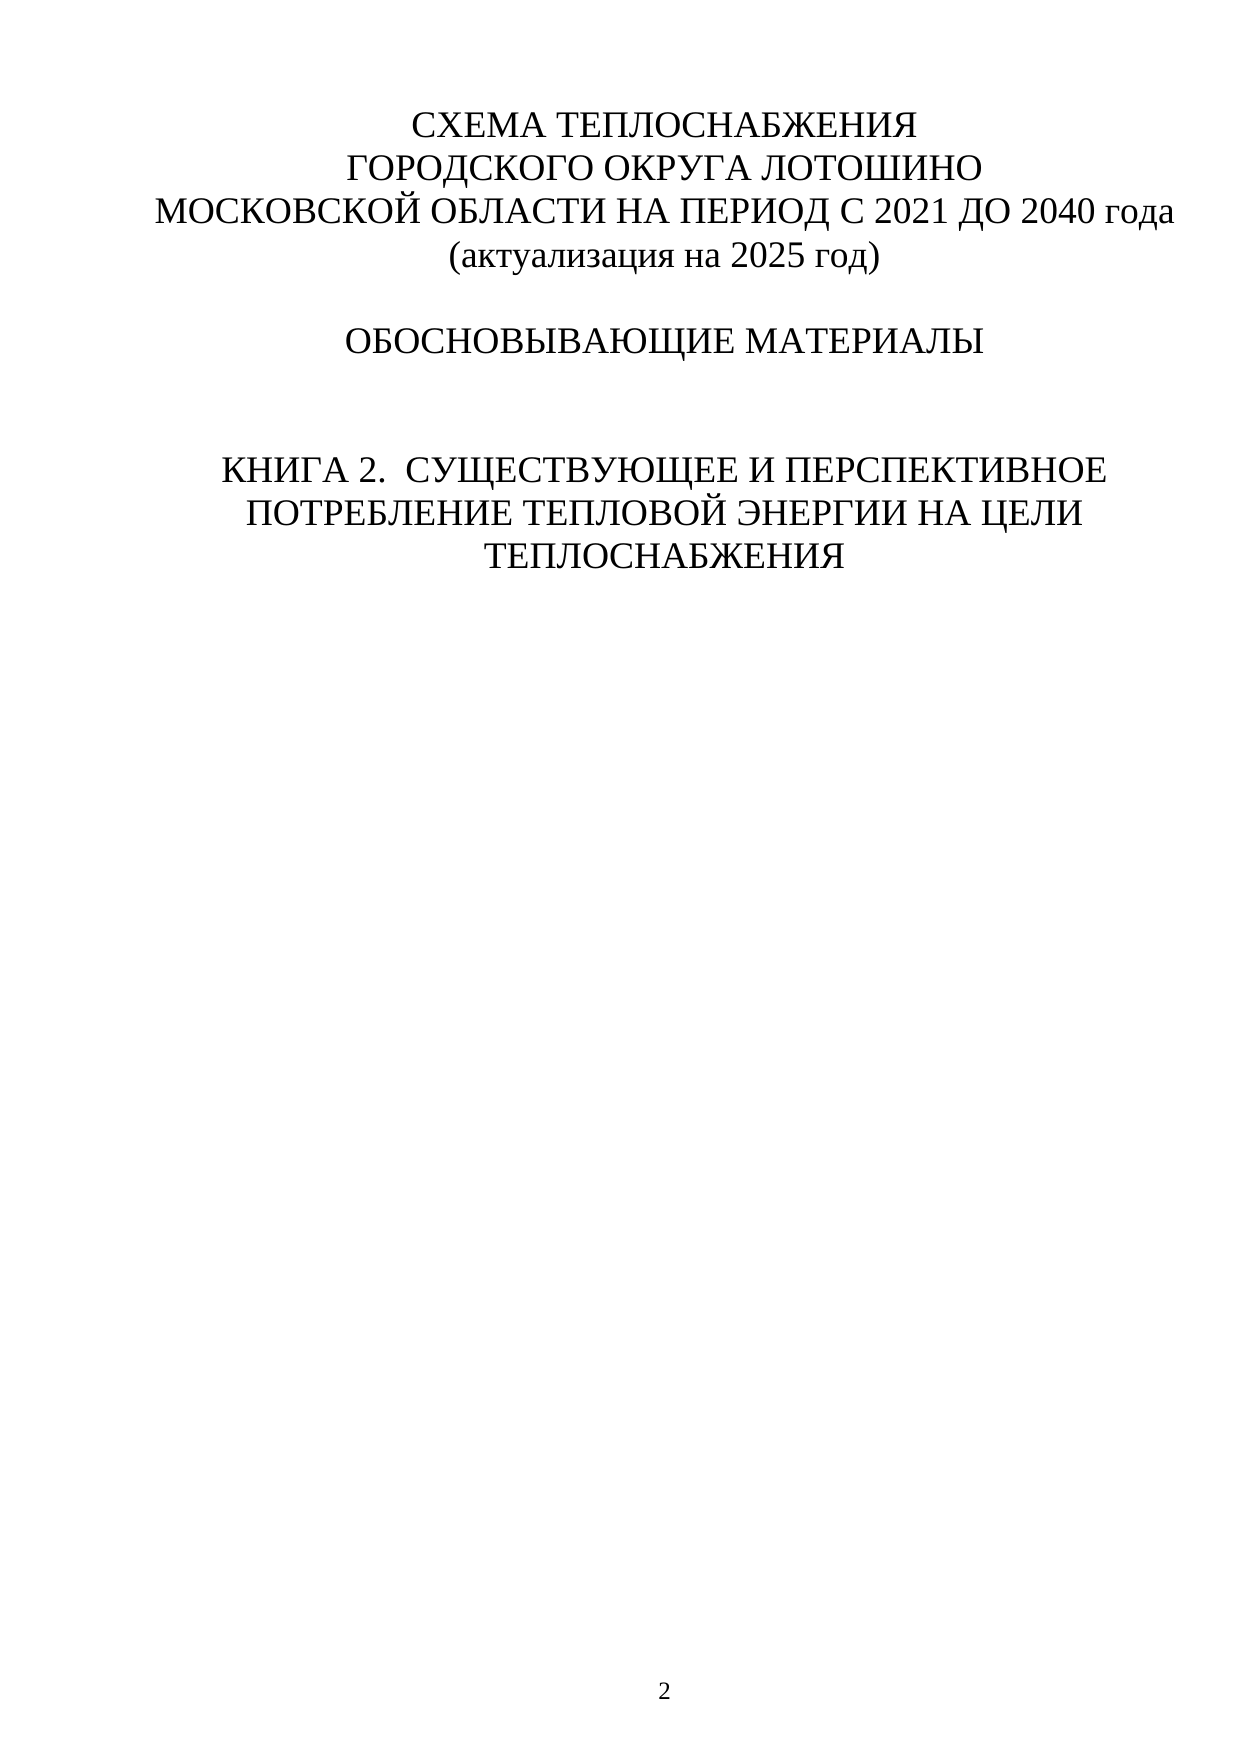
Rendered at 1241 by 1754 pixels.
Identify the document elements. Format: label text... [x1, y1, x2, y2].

text КНИГА 2. СУЩЕСТВУЮЩЕЕ И ПЕРСПЕКТИВНОЕ ПОТРЕБЛЕНИЕ ТЕПЛОВОЙ ЭНЕРГИИ НА ЦЕЛИ ТЕПЛОСНАБЖЕНИЯ [148, 448, 1181, 577]
text СХЕМА ТЕПЛОСНАБЖЕНИЯ [148, 103, 1181, 146]
text ГОРОДСКОГО ОКРУГА ЛОТОШИНО [148, 146, 1181, 189]
text ОБОСНОВЫВАЮЩИЕ МАТЕРИАЛЫ [148, 318, 1181, 361]
text МОСКОВСКОЙ ОБЛАСТИ НА ПЕРИОД C 2021 ДО 2040 года [148, 189, 1181, 232]
text (актуализация на 2025 год) [148, 232, 1181, 275]
